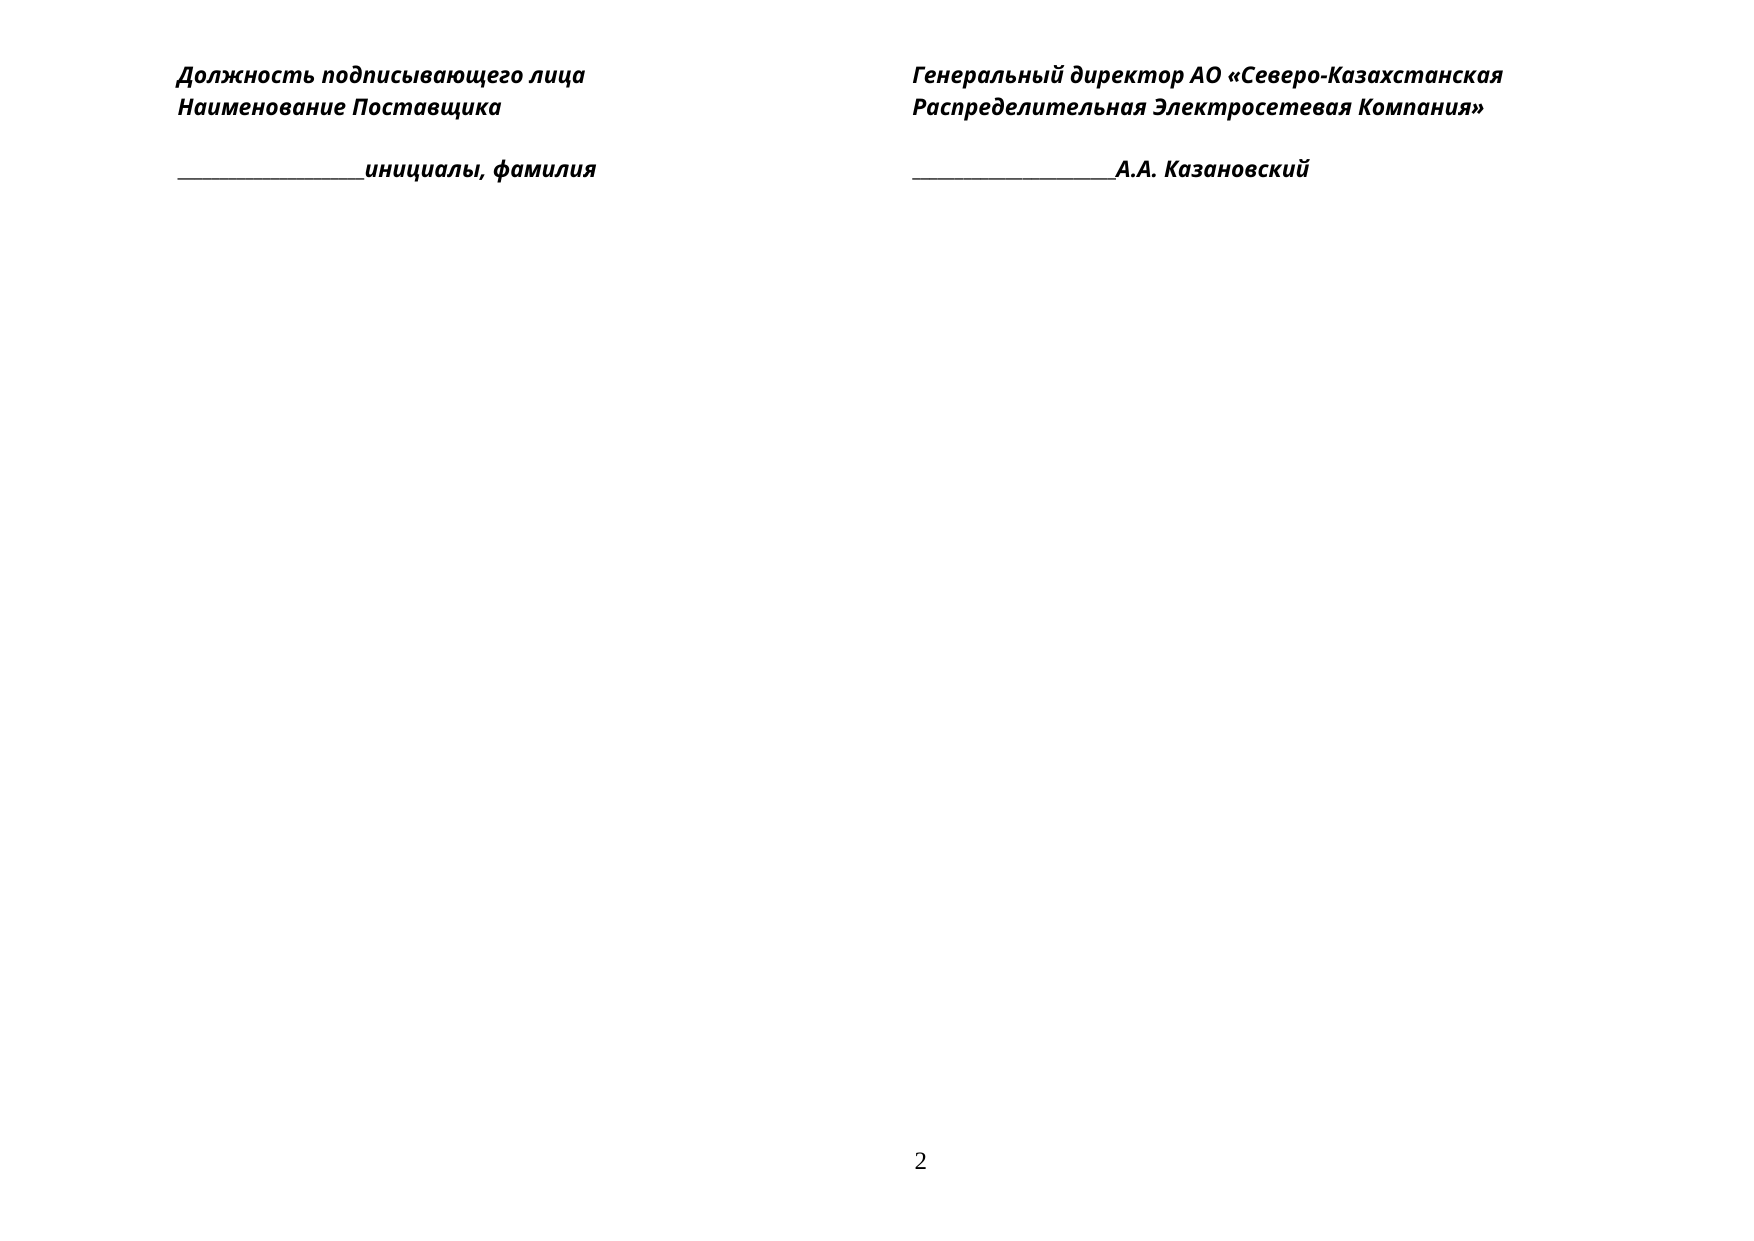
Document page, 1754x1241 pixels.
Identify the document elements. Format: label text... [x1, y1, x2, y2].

table_cell Генеральный директор АО «Северо-Казахстанская Распределительная Электросетевая Компания» [901, 59, 1624, 153]
table_cell ________________________А.А. Казановский [901, 153, 1624, 184]
table_cell ______________________инициалы, фамилия [166, 153, 901, 184]
table_cell Должность подписывающего лица Наименование Поставщика [166, 59, 901, 153]
